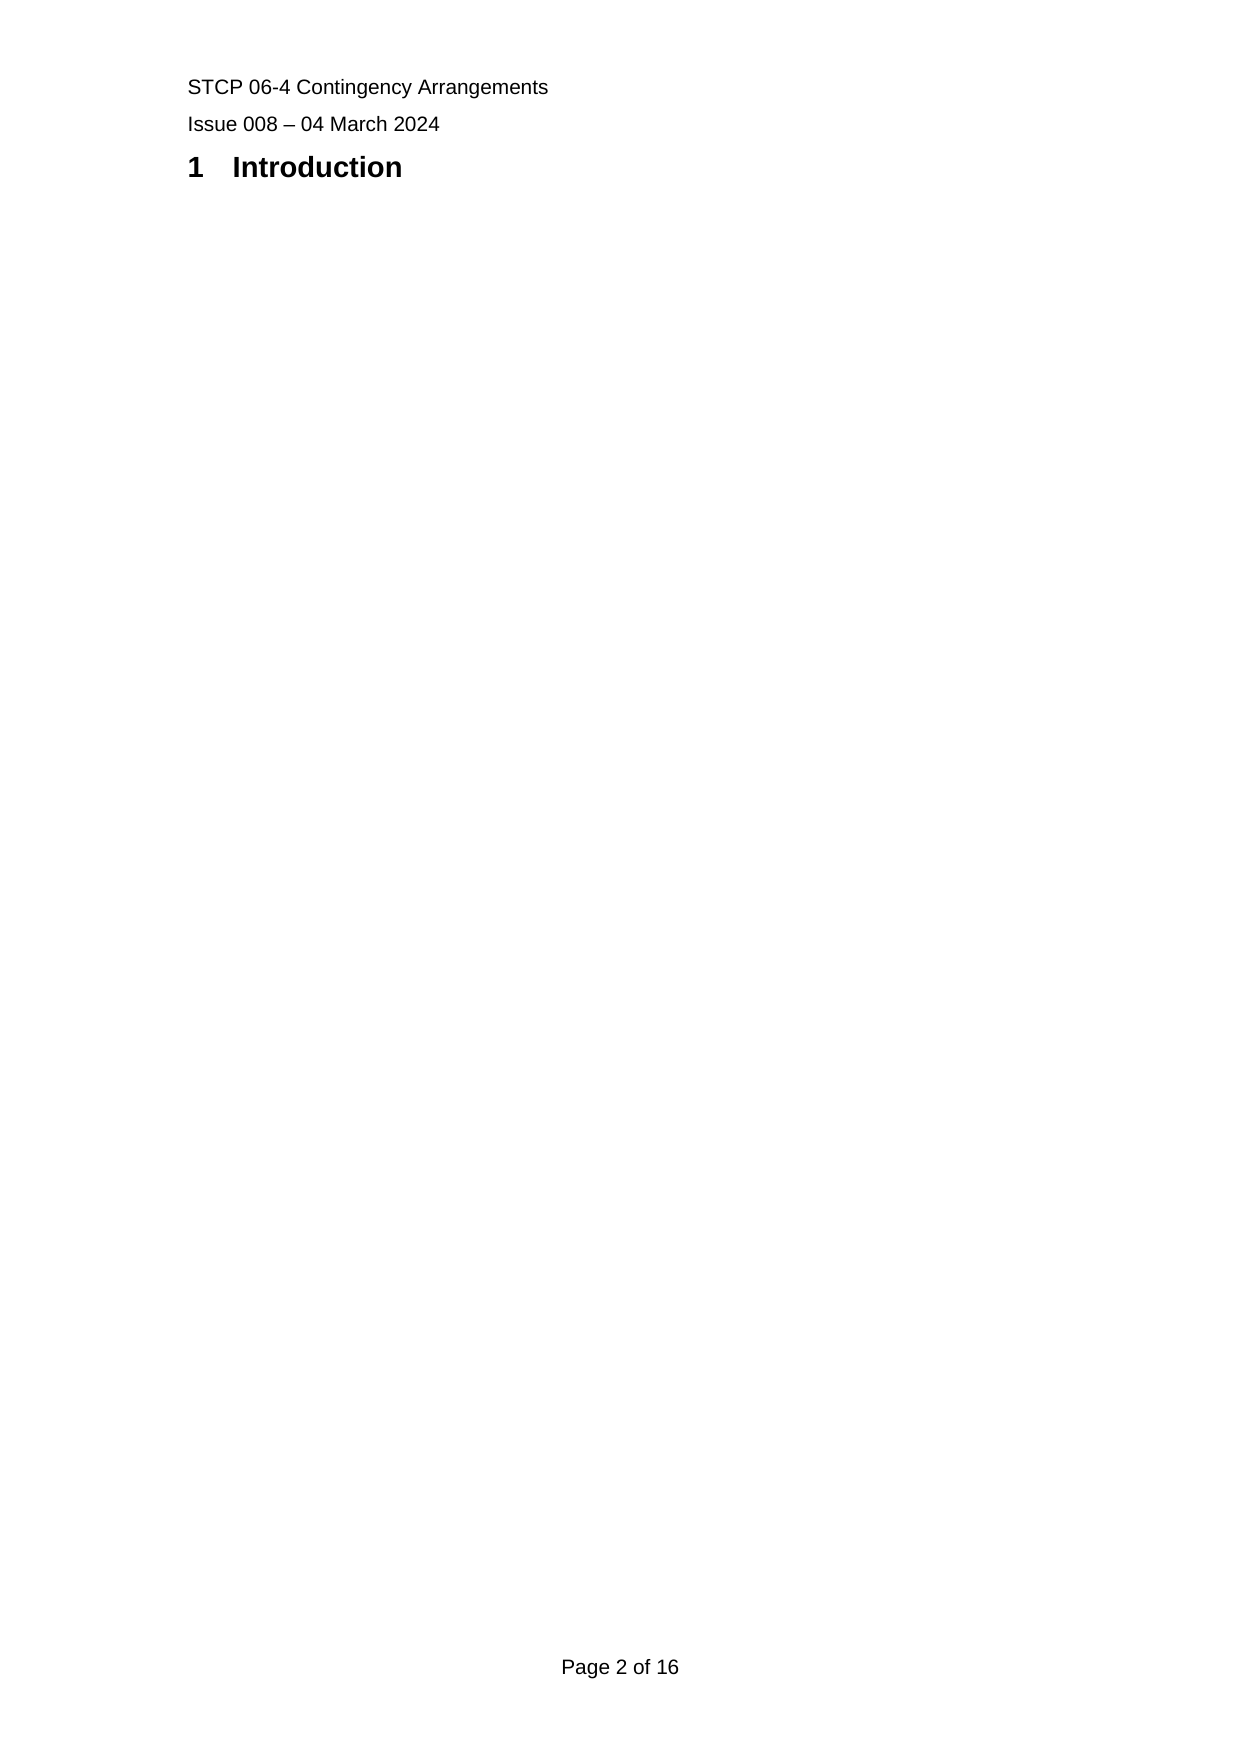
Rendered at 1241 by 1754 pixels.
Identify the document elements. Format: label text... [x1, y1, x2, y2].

subtitle Introduction [187, 150, 1053, 183]
